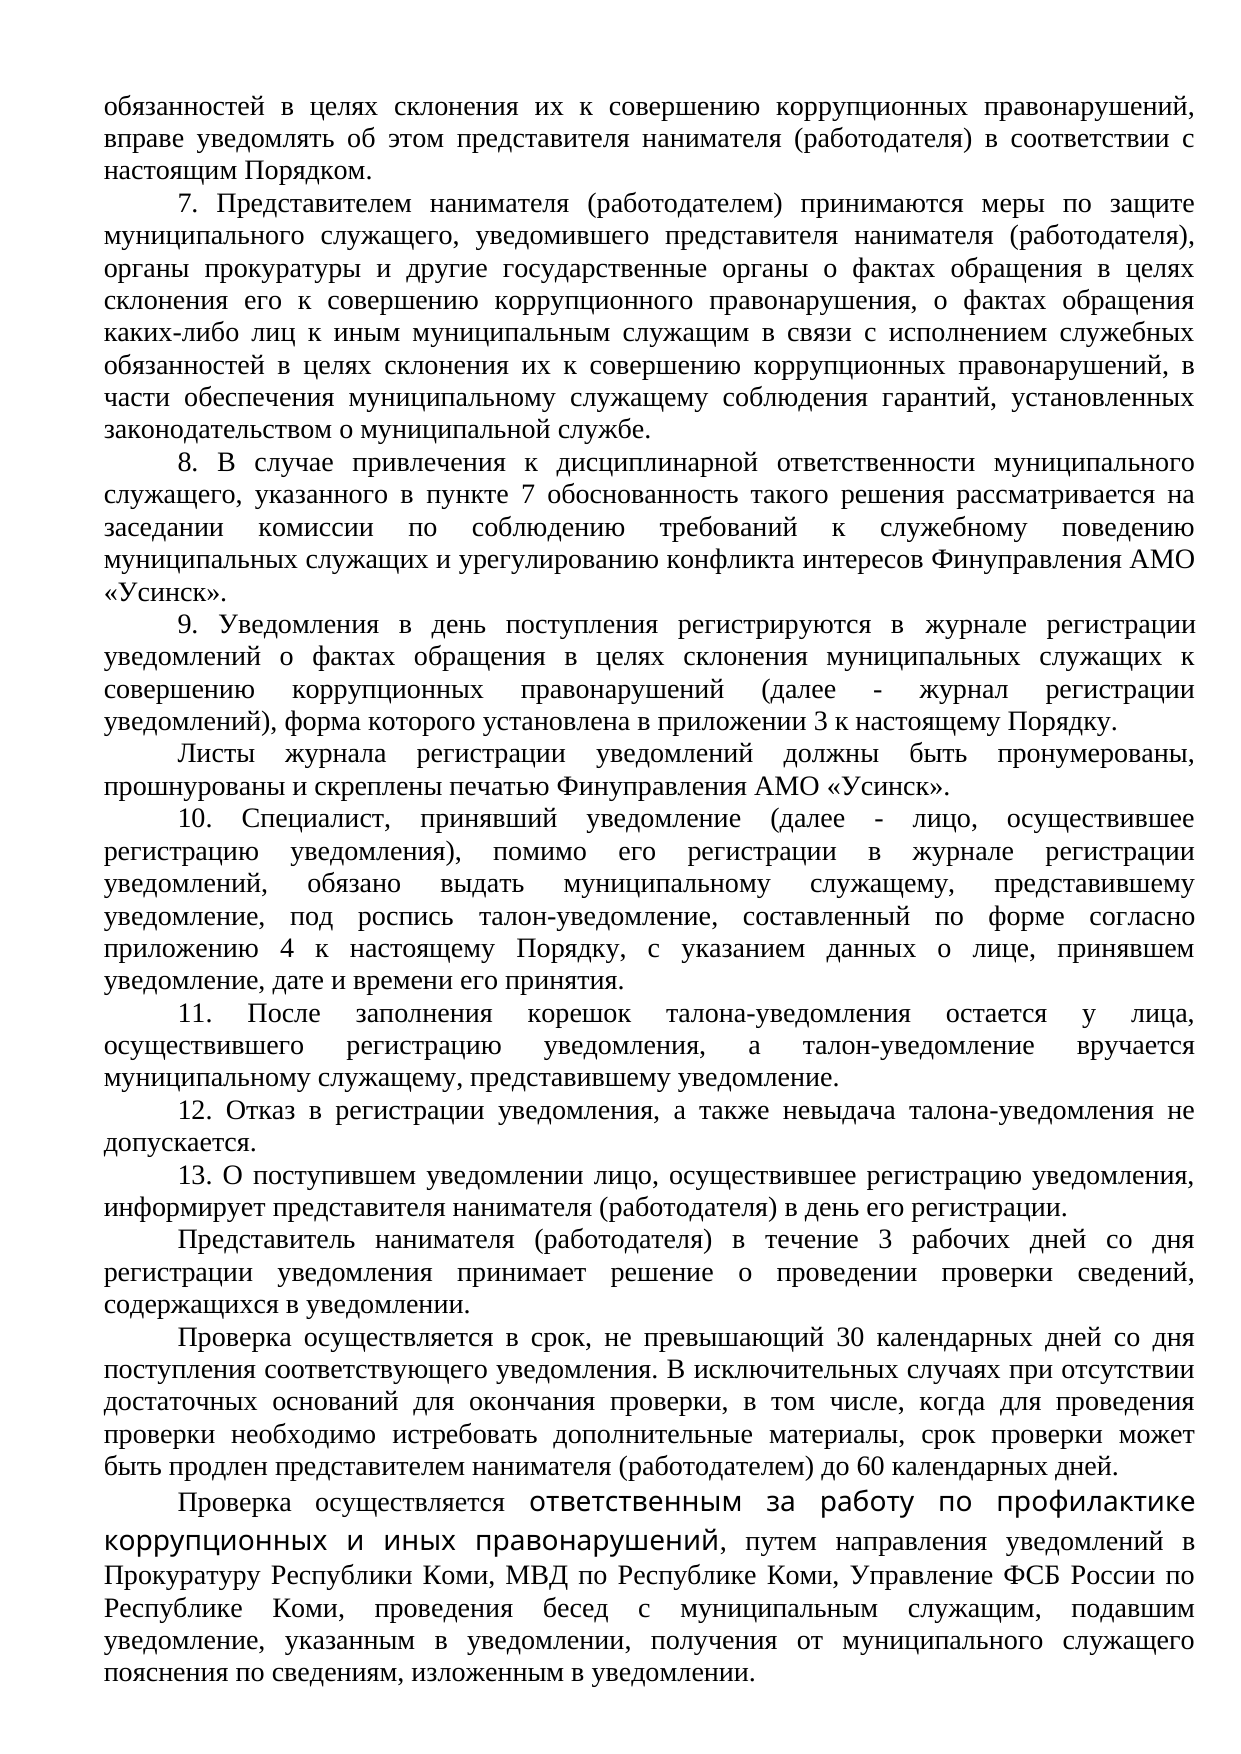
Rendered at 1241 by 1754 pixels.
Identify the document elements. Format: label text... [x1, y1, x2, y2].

text 9. Уведомления в день поступления регистрируются в журнале регистрации уведомлений о фактах обращения в целях склонения муниципальных служащих к совершению коррупционных правонарушений (далее - журнал регистрации уведомлений), форма которого установлена в приложении 3 к настоящему Порядку. [103, 607, 1196, 737]
text 13. О поступившем уведомлении лицо, осуществившее регистрацию уведомления, информирует представителя нанимателя (работодателя) в день его регистрации. [103, 1158, 1196, 1222]
text Листы журнала регистрации уведомлений должны быть пронумерованы, прошнурованы и скреплены печатью Финуправления АМО «Усинск». [103, 737, 1196, 801]
text Проверка осуществляется ответственным за работу по профилактике коррупционных и иных правонарушений, путем направления уведомлений в Прокуратуру Республики Коми, МВД по Республике Коми, Управление ФСБ России по Республике Коми, проведения бесед с муниципальным служащим, подавшим уведомление, указанным в уведомлении, получения от муниципального служащего пояснения по сведениям, изложенным в уведомлении. [103, 1482, 1196, 1688]
text Проверка осуществляется в срок, не превышающий 30 календарных дней со дня поступления соответствующего уведомления. В исключительных случаях при отсутствии достаточных оснований для окончания проверки, в том числе, когда для проведения проверки необходимо истребовать дополнительные материалы, срок проверки может быть продлен представителем нанимателя (работодателем) до 60 календарных дней. [103, 1320, 1196, 1482]
text 12. Отказ в регистрации уведомления, а также невыдача талона-уведомления не допускается. [103, 1093, 1196, 1158]
text 10. Специалист, принявший уведомление (далее - лицо, осуществившее регистрацию уведомления), помимо его регистрации в журнале регистрации уведомлений, обязано выдать муниципальному служащему, представившему уведомление, под роспись талон-уведомление, составленный по форме согласно приложению 4 к настоящему Порядку, с указанием данных о лице, принявшем уведомление, дате и времени его принятия. [103, 801, 1196, 996]
text 11. После заполнения корешок талона-уведомления остается у лица, осуществившего регистрацию уведомления, а талон-уведомление вручается муниципальному служащему, представившему уведомление. [103, 996, 1196, 1093]
text 7. Представителем нанимателя (работодателем) принимаются меры по защите муниципального служащего, уведомившего представителя нанимателя (работодателя), органы прокуратуры и другие государственные органы о фактах обращения в целях склонения его к совершению коррупционного правонарушения, о фактах обращения каких-либо лиц к иным муниципальным служащим в связи с исполнением служебных обязанностей в целях склонения их к совершению коррупционных правонарушений, в части обеспечения муниципальному служащему соблюдения гарантий, установленных законодательством о муниципальной службе. [103, 186, 1196, 445]
text Представитель нанимателя (работодателя) в течение 3 рабочих дней со дня регистрации уведомления принимает решение о проведении проверки сведений, содержащихся в уведомлении. [103, 1222, 1196, 1320]
text 8. В случае привлечения к дисциплинарной ответственности муниципального служащего, указанного в пункте 7 обоснованность такого решения рассматривается на заседании комиссии по соблюдению требований к служебному поведению муниципальных служащих и урегулированию конфликта интересов Финуправления АМО «Усинск». [103, 445, 1196, 607]
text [103, 89, 1196, 186]
